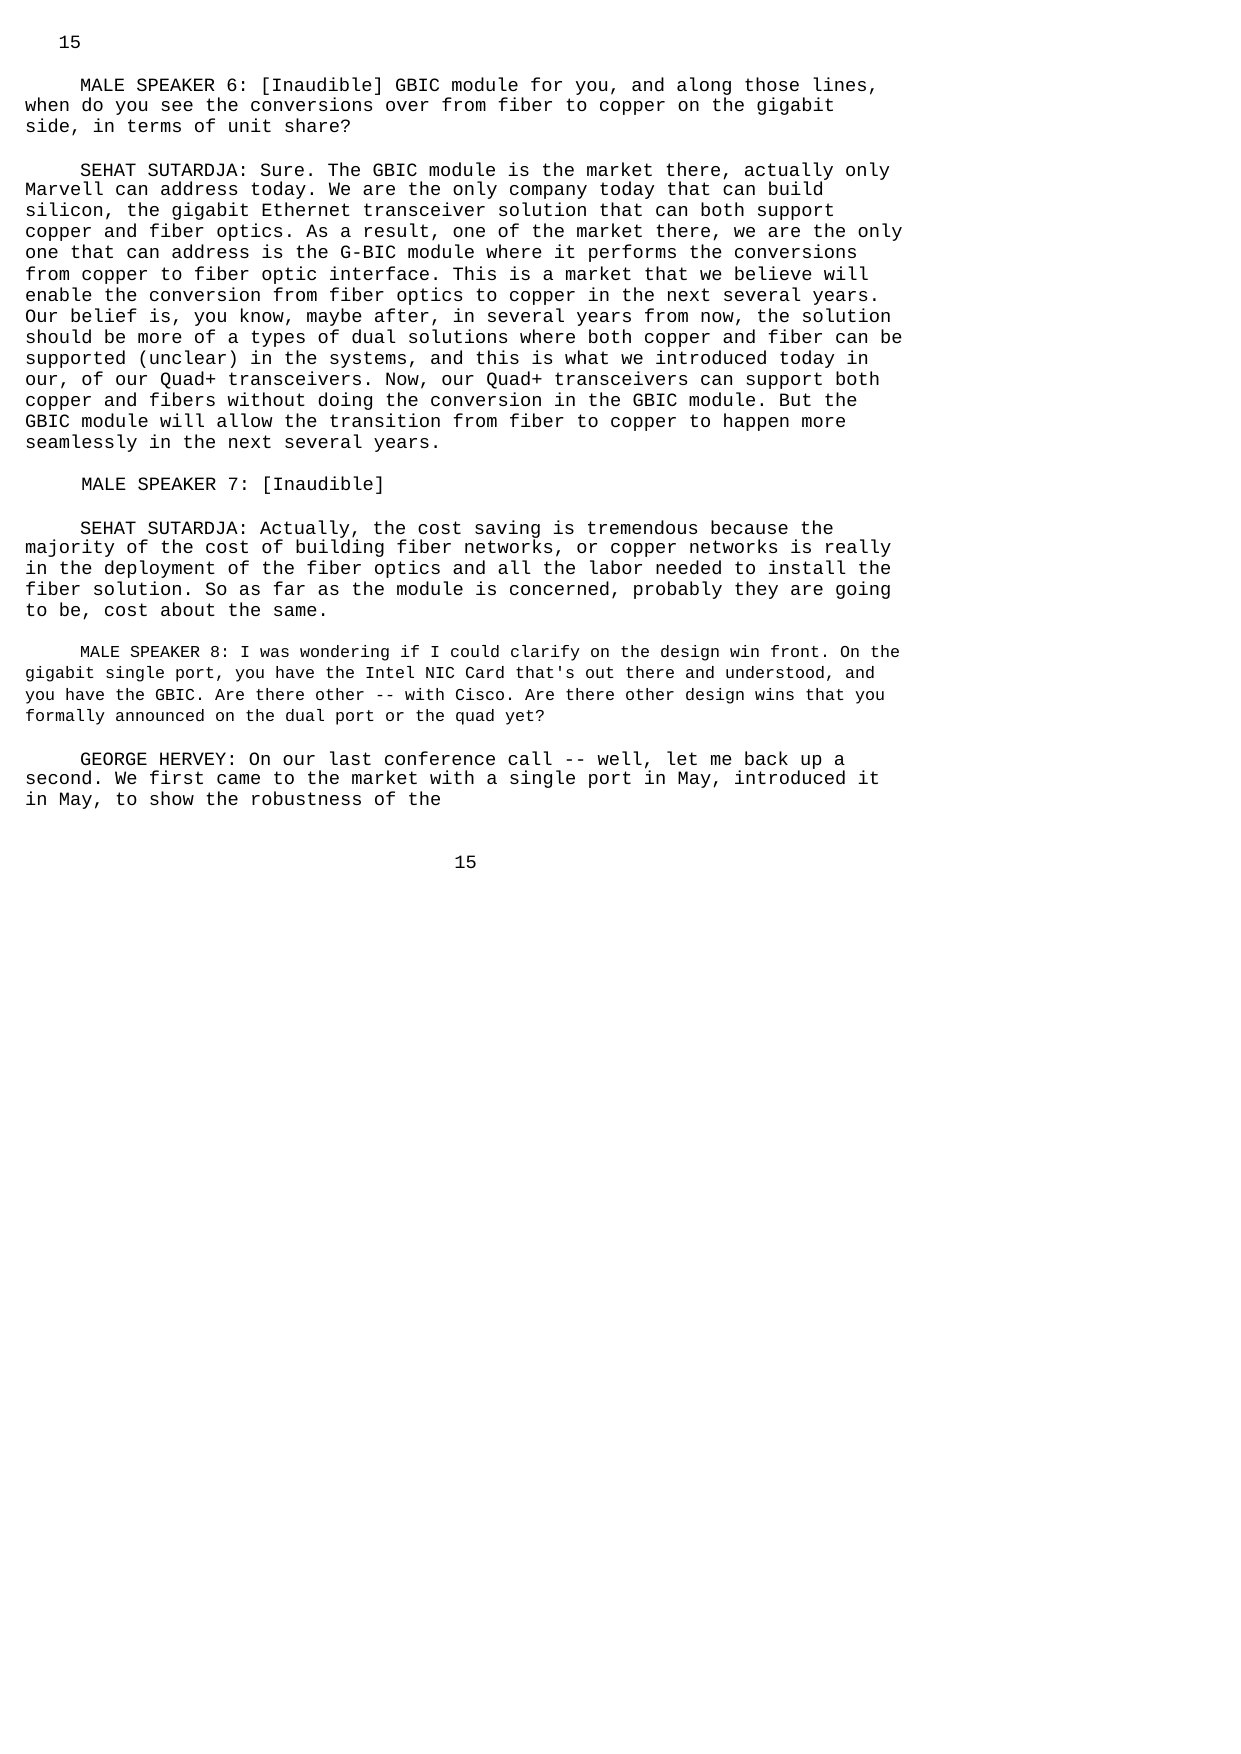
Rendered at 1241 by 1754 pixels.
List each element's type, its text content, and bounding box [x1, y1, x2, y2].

text 15 [454, 853, 1090, 874]
text MALE SPEAKER 8: I was wondering if I could clarify on the design win front. On the gigabit single port, you have the Intel NIC Card that's out there and understood, and you have the GBIC. Are there other -- with Cisco. Are there other design wins that you formally announced on the dual port or the quad yet? [25, 644, 905, 727]
text SEHAT SUTARDJA: Sure. The GBIC module is the market there, actually only Marvell can address today. We are the only company today that can build silicon, the gigabit Ethernet transceiver solution that can both support copper and fiber optics. As a result, one of the market there, we are the only one that can address is the G-BIC module where it performs the conversions from copper to fiber optic interface. This is a market that we believe will enable the conversion from fiber optics to copper in the next several years. Our belief is, you know, maybe after, in several years from now, the solution should be more of a types of dual solutions where both copper and fiber can be supported (unclear) in the systems, and this is what we introduced today in our, of our Quad+ transceivers. Now, our Quad+ transceivers can support both copper and fibers without doing the conversion in the GBIC module. But the GBIC module will allow the transition from fiber to copper to happen more seamlessly in the next several years. [25, 159, 905, 454]
text 15 [58, 32, 1090, 54]
text GEORGE HERVEY: On our last conference call -- well, let me back up a second. We first came to the market with a single port in May, introduced it in May, to show the robustness of the [25, 748, 894, 811]
text MALE SPEAKER 7: [Inaudible] [81, 475, 1090, 496]
text MALE SPEAKER 6: [Inaudible] GBIC module for you, and along those lines, when do you see the conversions over from fiber to copper on the gigabit side, in terms of unit share? [25, 75, 882, 138]
text SEHAT SUTARDJA: Actually, the cost saving is tremendous because the majority of the cost of building fiber networks, or copper networks is really in the deployment of the fiber optics and all the labor needed to install the fiber solution. So as far as the module is concerned, probably they are going to be, cost about the same. [25, 518, 905, 622]
